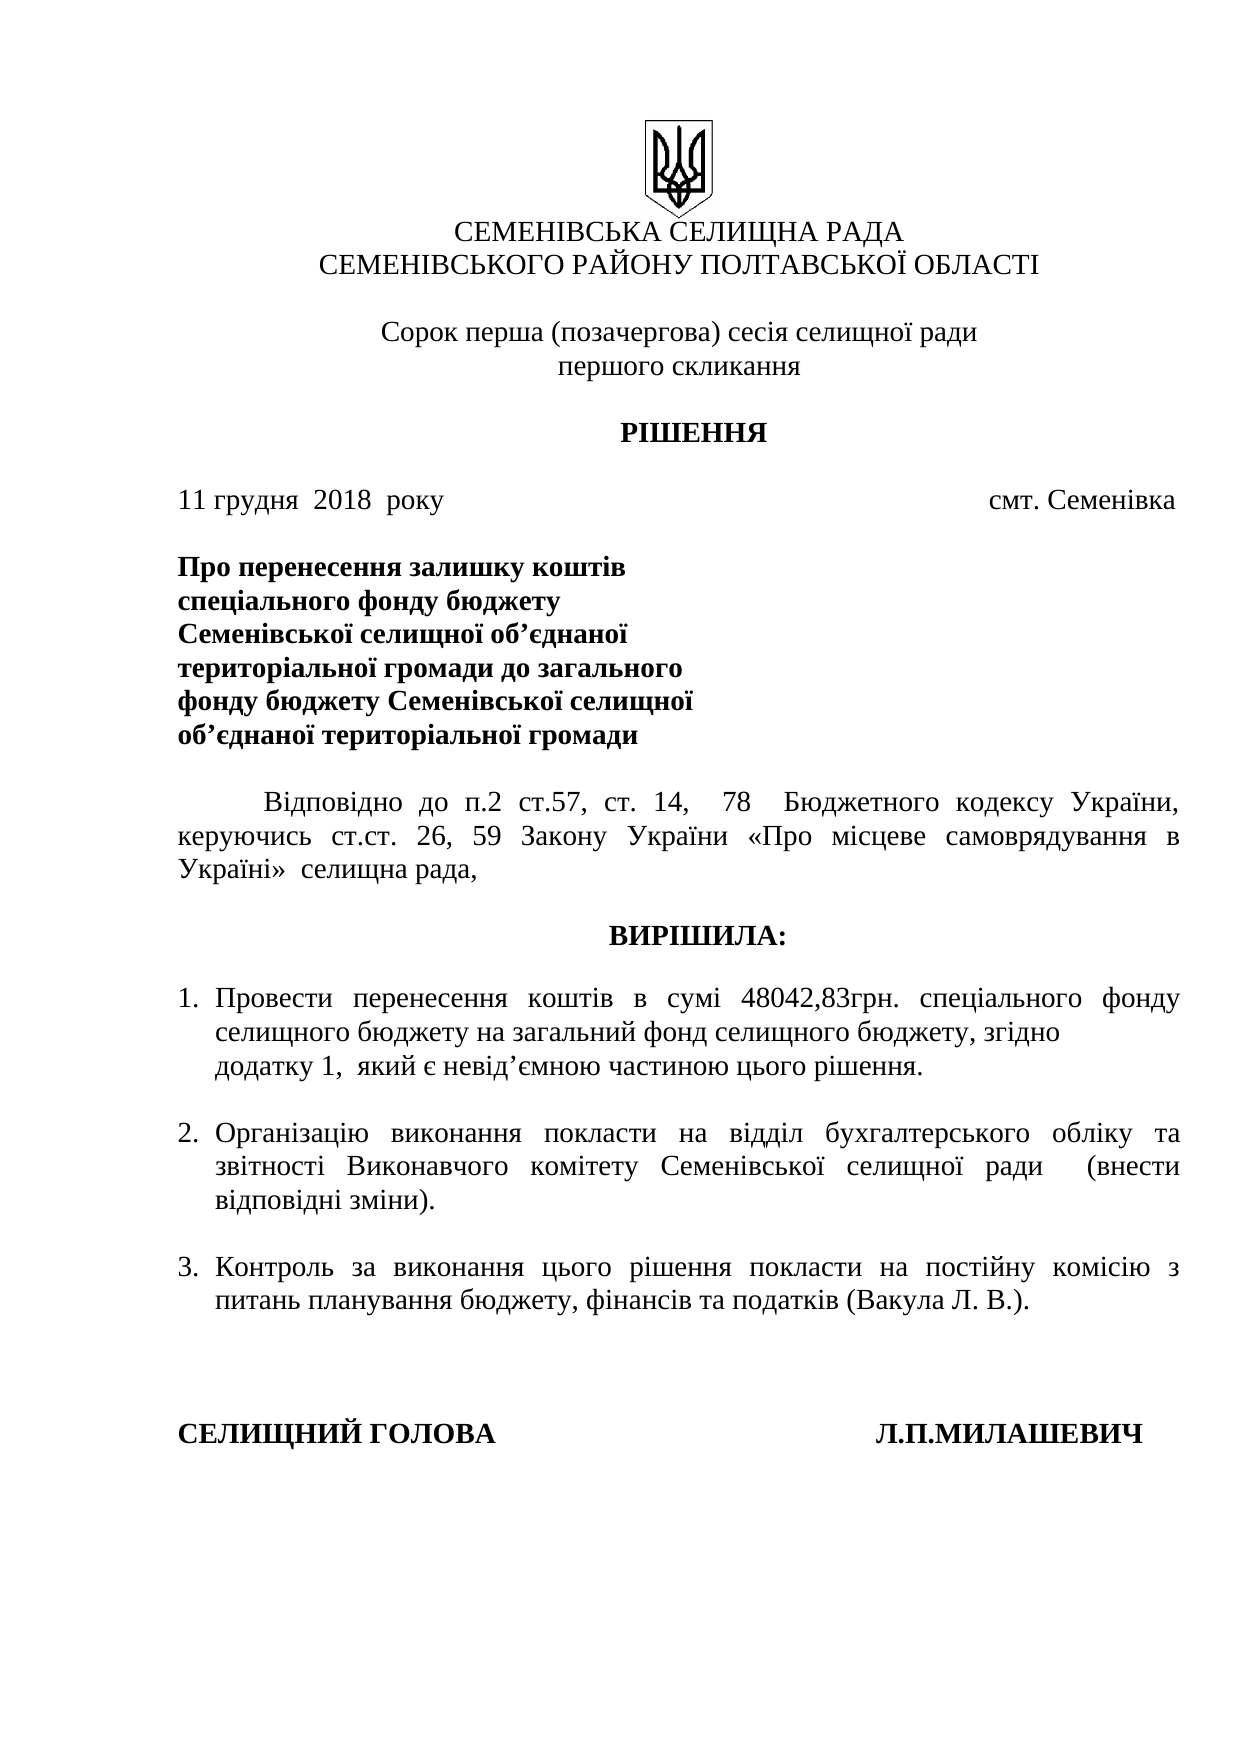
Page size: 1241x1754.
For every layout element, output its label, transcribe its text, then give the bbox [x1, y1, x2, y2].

text додатку 1, який є невід’ємною частиною цього рішення. [215, 1048, 1181, 1081]
text СЕМЕНІВСЬКА СЕЛИЩНА РАДА [177, 214, 1181, 247]
text ВИРІШИЛА: [177, 918, 1181, 952]
picture [643, 118, 715, 219]
text СЕЛИЩНИЙ ГОЛОВА Л.П.МИЛАШЕВИЧ [177, 1417, 1181, 1450]
list Організацію виконання покласти на відділ бухгалтерського обліку та звітності Виконавчого комітету Семенівської селищної ради (внести відповідні зміни). [177, 1115, 1181, 1215]
text РІШЕННЯ [177, 415, 1181, 449]
list Контроль за виконання цього рішення покласти на постійну комісію з питань планування бюджету, фінансів та податків (Вакула Л. В.). [177, 1249, 1181, 1316]
text Відповідно до п.2 ст.57, ст. 14, 78 Бюджетного кодексу України, керуючись ст.ст. 26, 59 Закону України «Про місцеве самоврядування в Україні» селищна рада, [177, 784, 1181, 885]
text Про перенесення залишку коштів спеціального фонду бюджету Семенівської селищної об’єднаної територіальної громади до загального фонду бюджету Семенівської селищної об’єднаної територіальної громади [177, 549, 694, 751]
text Сорок перша (позачергова) сесія селищної ради [177, 314, 1181, 348]
text 11 грудня 2018 року смт. Семенівка [177, 482, 1181, 516]
text першого скликання [177, 348, 1181, 382]
list Провести перенесення коштів в сумі 48042,83грн. спеціального фонду селищного бюджету на загальний фонд селищного бюджету, згідно [177, 981, 1181, 1048]
text СЕМЕНІВСЬКОГО РАЙОНУ ПОЛТАВСЬКОЇ ОБЛАСТІ [177, 247, 1181, 281]
